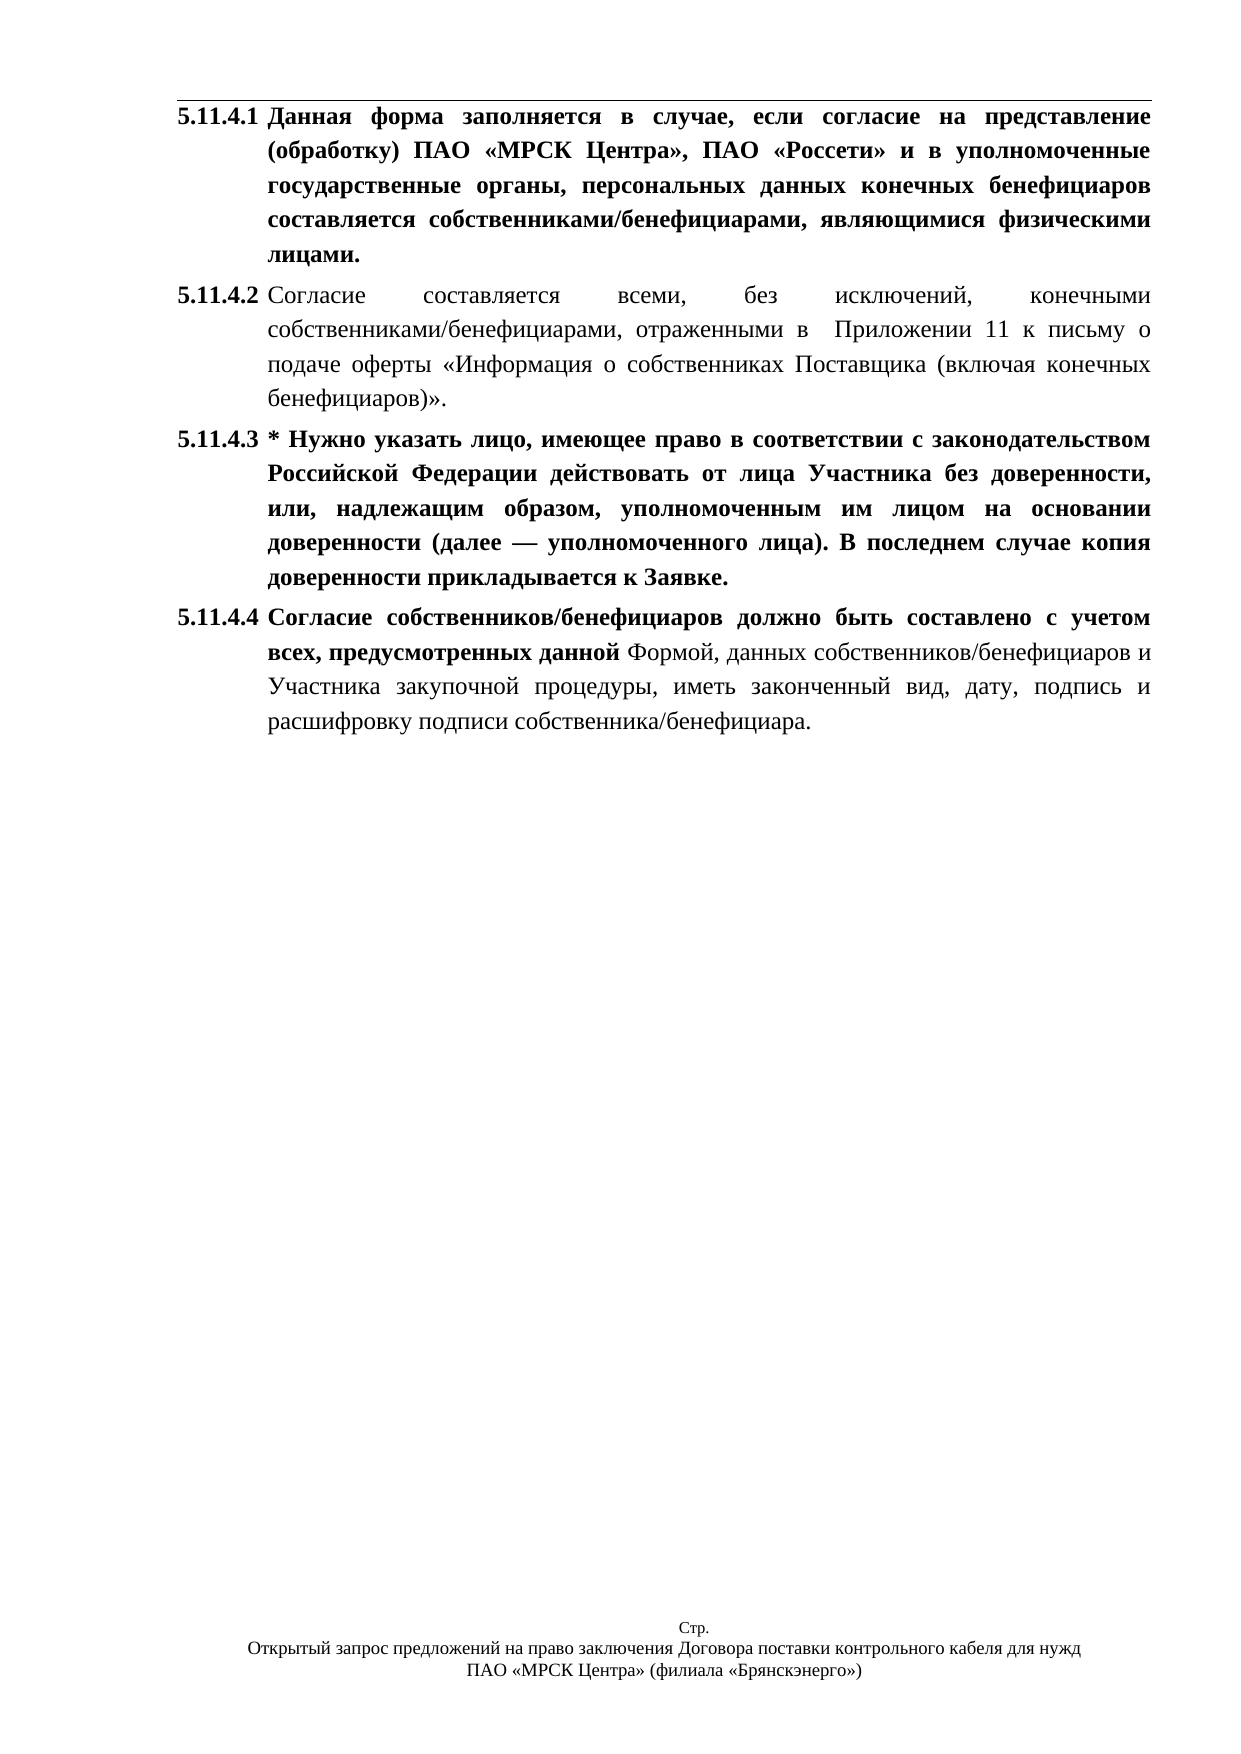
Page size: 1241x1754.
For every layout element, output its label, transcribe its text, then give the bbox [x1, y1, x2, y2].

list Данная форма заполняется в случае, если согласие на представление (обработку) ПАО «МРСК Центра», ПАО «Россети» и в уполномоченные государственные органы, персональных данных конечных бенефициаров составляется собственниками/бенефициарами, являющимися физическими лицами. [177, 101, 1152, 268]
list Согласие составляется всеми, без исключений, конечными собственниками/бенефициарами, отраженными в Приложении 11 к письму о подаче оферты «Информация о собственниках Поставщика (включая конечных бенефициаров)». [177, 280, 1152, 412]
list Согласие собственников/бенефициаров должно быть составлено с учетом всех, предусмотренных данной Формой, данных собственников/бенефициаров и Участника закупочной процедуры, иметь законченный вид, дату, подпись и расшифровку подписи собственника/бенефициара. [177, 602, 1152, 735]
list * Нужно указать лицо, имеющее право в соответствии с законодательством Российской Федерации действовать от лица Участника без доверенности, или, надлежащим образом, уполномоченным им лицом на основании доверенности (далее — уполномоченного лица). В последнем случае копия доверенности прикладывается к Заявке. [177, 424, 1152, 591]
